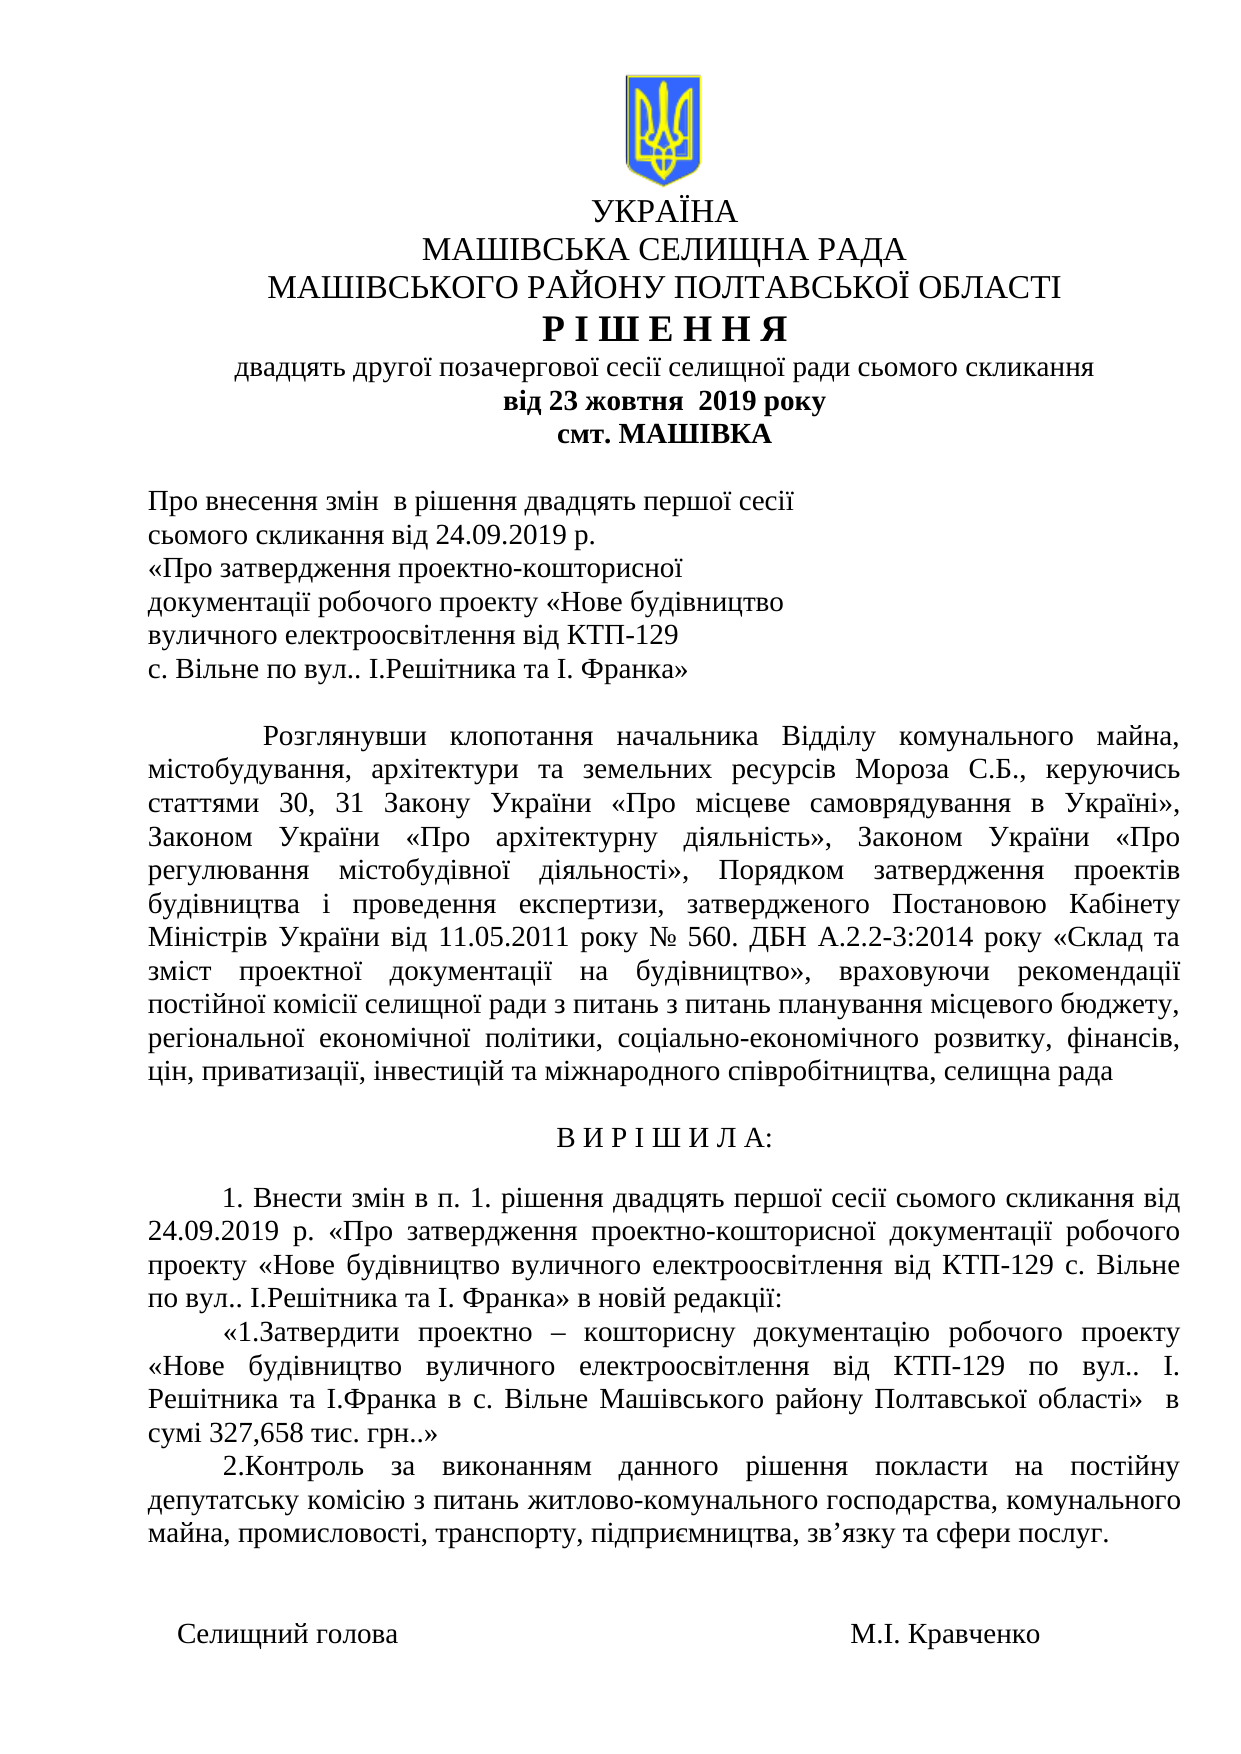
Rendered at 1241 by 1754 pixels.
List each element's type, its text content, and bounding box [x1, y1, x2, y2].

list с. Вільне по вул.. І.Решітника та І. Франка» [148, 651, 1181, 684]
text двадцять другої позачергової сесії селищної ради сьомого скликання [148, 349, 1181, 383]
text від 23 жовтня 2019 року [148, 383, 1181, 416]
text «1.Затвердити проектно – кошторисну документацію робочого проекту «Нове будівництво вуличного електроосвітлення від КТП-129 по вул.. І. Решітника та І.Франка в с. Вільне Машівського району Полтавської області» в сумі 327,658 тис. грн..» [148, 1314, 1181, 1448]
text МАШІВСЬКОГО РАЙОНУ ПОЛТАВСЬКОЇ ОБЛАСТІ [148, 268, 1181, 306]
list «Про затвердження проектно-кошторисної [148, 550, 1181, 584]
text 2.Контроль за виконанням данного рішення покласти на постійну депутатську комісію з питань житлово-комунального господарства, комунального майна, промисловості, транспорту, підприємництва, зв’язку та сфери послуг. [148, 1448, 1181, 1549]
list документації робочого проекту «Нове будівництво [148, 584, 1181, 617]
list вуличного електроосвітлення від КТП-129 [148, 617, 1181, 651]
text смт. МАШІВКА [148, 416, 1181, 450]
text Селищний голова М.І. Кравченко [148, 1616, 1181, 1649]
text Розглянувши клопотання начальника Відділу комунального майна, містобудування, архітектури та земельних ресурсів Мороза С.Б., керуючись статтями 30, 31 Закону України «Про місцеве самоврядування в Україні», Законом України «Про архітектурну діяльність», Законом України «Про регулювання містобудівної діяльності», Порядком затвердження проектів будівництва і проведення експертизи, затвердженого Постановою Кабінету Міністрів України від 11.05.2011 року № 560. ДБН А.2.2-3:2014 року «Склад та зміст проектної документації на будівництво», враховуючи рекомендації постійної комісії селищної ради з питань з питань планування місцевого бюджету, регіональної економічної політики, соціально-економічного розвитку, фінансів, цін, приватизації, інвестицій та міжнародного співробітництва, селищна рада [148, 718, 1181, 1087]
text В И Р І Ш И Л А: [148, 1121, 1181, 1154]
list 1. Внести змін в п. 1. рішення двадцять першої сесії сьомого скликання від 24.09.2019 р. «Про затвердження проектно-кошторисної документації робочого проекту «Нове будівництво вуличного електроосвітлення від КТП-129 с. Вільне по вул.. І.Решітника та І. Франка» в новій редакції: [148, 1180, 1181, 1314]
list сьомого скликання від 24.09.2019 р. [148, 517, 1181, 550]
subtitle Р І Ш Е Н Н Я [148, 306, 1181, 349]
text МАШІВСЬКА СЕЛИЩНА РАДА [148, 229, 1181, 268]
list Про внесення змін в рішення двадцять першої сесії [148, 483, 1181, 517]
text УКРАЇНА [148, 191, 1181, 229]
